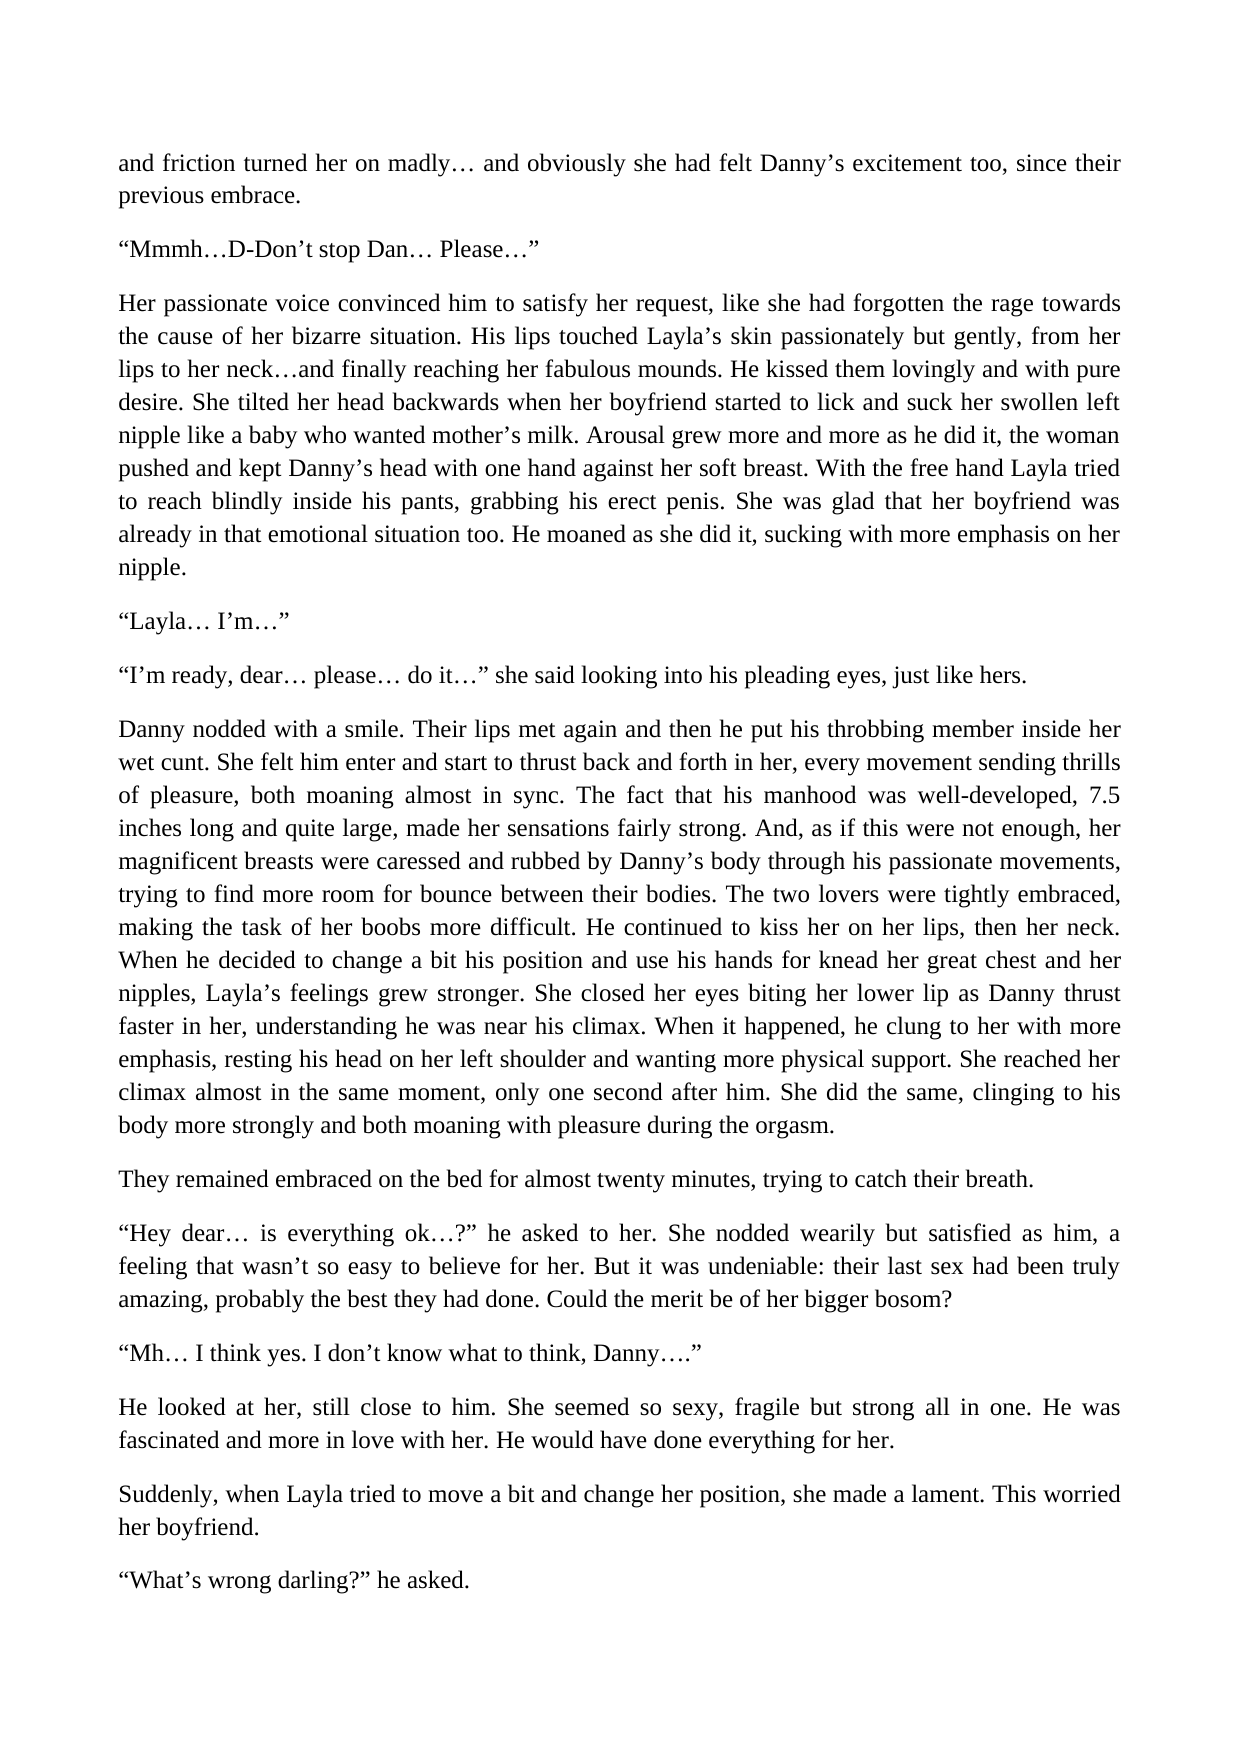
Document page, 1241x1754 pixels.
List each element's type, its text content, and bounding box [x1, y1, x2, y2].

text Danny nodded with a smile. Their lips met again and then he put his throbbing member inside her wet cunt. She felt him enter and start to thrust back and forth in her, every movement sending thrills of pleasure, both moaning almost in sync. The fact that his manhood was well-developed, 7.5 inches long and quite large, made her sensations fairly strong. And, as if this were not enough, her magnificent breasts were caressed and rubbed by Danny’s body through his passionate movements, trying to find more room for bounce between their bodies. The two lovers were tightly embraced, making the task of her boobs more difficult. He continued to kiss her on her lips, then her neck. When he decided to change a bit his position and use his hands for knead her great chest and her nipples, Layla’s feelings grew stronger. She closed her eyes biting her lower lip as Danny thrust faster in her, understanding he was near his climax. When it happened, he clung to her with more emphasis, resting his head on her left shoulder and wanting more physical support. She reached her climax almost in the same moment, only one second after him. She did the same, clinging to his body more strongly and both moaning with pleasure during the orgasm. [118, 714, 1122, 1139]
text “Mh… I think yes. I don’t know what to think, Danny….” [118, 1338, 1122, 1367]
text “Hey dear… is everything ok…?” he asked to her. She nodded wearily but satisfied as him, a feeling that wasn’t so easy to believe for her. But it was undeniable: their last sex had been truly amazing, probably the best they had done. Could the merit be of her bigger bosom? [118, 1218, 1122, 1313]
text He looked at her, still close to him. She seemed so sexy, fragile but strong all in one. He was fascinated and more in love with her. He would have done everything for her. [118, 1392, 1122, 1453]
text Suddenly, when Layla tried to move a bit and change her position, she made a lament. This worried her boyfriend. [118, 1479, 1122, 1540]
text Her passionate voice convinced him to satisfy her request, like she had forgotten the rage towards the cause of her bizarre situation. His lips touched Layla’s skin passionately but gently, from her lips to her neck…and finally reaching her fabulous mounds. He kissed them lovingly and with pure desire. She tilted her head backwards when her boyfriend started to lick and suck her swollen left nipple like a baby who wanted mother’s milk. Arousal grew more and more as he did it, the woman pushed and kept Danny’s head with one hand against her soft breast. With the free hand Layla tried to reach blindly inside his pants, grabbing his erect penis. She was glad that her boyfriend was already in that emotional situation too. He moaned as she did it, sucking with more emphasis on her nipple. [118, 288, 1122, 581]
text “Mmmh…D-Don’t stop Dan… Please…” [118, 234, 1122, 263]
text They remained embraced on the bed for almost twenty minutes, trying to catch their breath. [118, 1164, 1122, 1193]
text “I’m ready, dear… please… do it…” she said looking into his pleading eyes, just like hers. [118, 660, 1122, 689]
text “What’s wrong darling?” he asked. [118, 1566, 1122, 1594]
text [118, 148, 1122, 209]
text “Layla… I’m…” [118, 606, 1122, 635]
